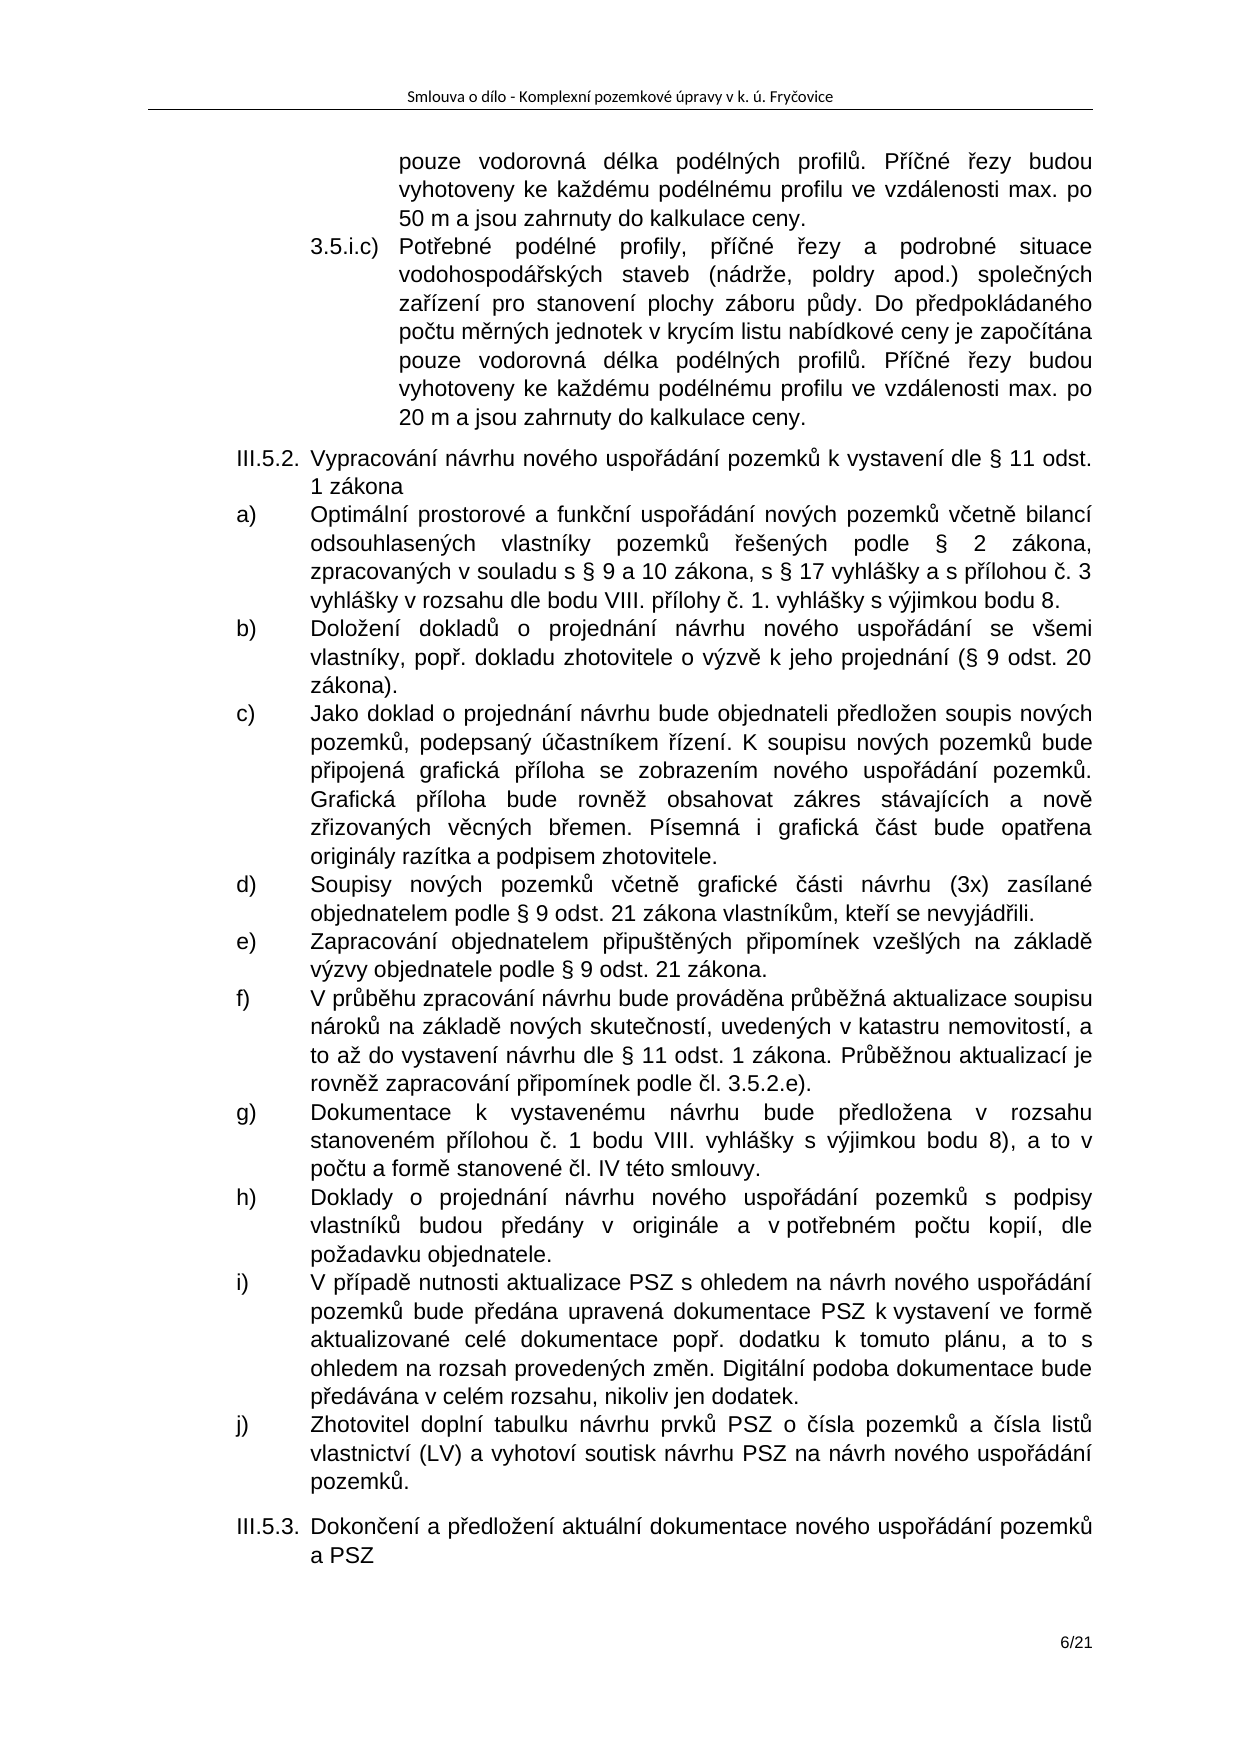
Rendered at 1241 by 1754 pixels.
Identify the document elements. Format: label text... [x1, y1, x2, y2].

text Doklady o projednání návrhu nového uspořádání pozemků s podpisy vlastníků budou předány v originále a v potřebném počtu kopií, dle požadavku objednatele. [236, 1184, 1093, 1267]
text Dokumentace k vystavenému návrhu bude předložena v rozsahu stanoveném přílohou č. 1 bodu VIII. vyhlášky s výjimkou bodu 8), a to v počtu a formě stanovené čl. IV této smlouvy. [236, 1098, 1093, 1182]
text Vypracování návrhu nového uspořádání pozemků k vystavení dle § 11 odst. 1 zákona [236, 444, 1093, 499]
text Optimální prostorové a funkční uspořádání nových pozemků včetně bilancí odsouhlasených vlastníky pozemků řešených podle § 2 zákona, zpracovaných v souladu s § 9 a 10 zákona, s § 17 vyhlášky a s přílohou č. 3 vyhlášky v rozsahu dle bodu VIII. přílohy č. 1. vyhlášky s výjimkou bodu 8. [236, 501, 1093, 613]
text V průběhu zpracování návrhu bude prováděna průběžná aktualizace soupisu nároků na základě nových skutečností, uvedených v katastru nemovitostí, a to až do vystavení návrhu dle § 11 odst. 1 zákona. Průběžnou aktualizací je rovněž zapracování připomínek podle čl. 3.5.2.e). [236, 985, 1093, 1096]
text Dokončení a předložení aktuální dokumentace nového uspořádání pozemků a PSZ [236, 1513, 1093, 1568]
text V případě nutnosti aktualizace PSZ s ohledem na návrh nového uspořádání pozemků bude předána upravená dokumentace PSZ k vystavení ve formě aktualizované celé dokumentace popř. dodatku k tomuto plánu, a to s ohledem na rozsah provedených změn. Digitální podoba dokumentace bude předávána v celém rozsahu, nikoliv jen dodatek. [236, 1269, 1093, 1409]
list 3.5.i.c) Potřebné podélné profily, příčné řezy a podrobné situace vodohospodářských staveb (nádrže, poldry apod.) společných zařízení pro stanovení plochy záboru půdy. Do předpokládaného počtu měrných jednotek v krycím listu nabídkové ceny je započítána pouze vodorovná délka podélných profilů. Příčné řezy budou vyhotoveny ke každému podélnému profilu ve vzdálenosti max. po 20 m a jsou zahrnuty do kalkulace ceny. [310, 233, 1093, 430]
text Zhotovitel doplní tabulku návrhu prvků PSZ o čísla pozemků a čísla listů vlastnictví (LV) a vyhotoví soutisk návrhu PSZ na návrh nového uspořádání pozemků. [236, 1411, 1093, 1494]
text Doložení dokladů o projednání návrhu nového uspořádání se všemi vlastníky, popř. dokladu zhotovitele o výzvě k jeho projednání (§ 9 odst. 20 zákona). [236, 615, 1093, 698]
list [310, 148, 1093, 231]
text Zapracování objednatelem připuštěných připomínek vzešlých na základě výzvy objednatele podle § 9 odst. 21 zákona. [236, 928, 1093, 983]
text Jako doklad o projednání návrhu bude objednateli předložen soupis nových pozemků, podepsaný účastníkem řízení. K soupisu nových pozemků bude připojená grafická příloha se zobrazením nového uspořádání pozemků. Grafická příloha bude rovněž obsahovat zákres stávajících a nově zřizovaných věcných břemen. Písemná i grafická část bude opatřena originály razítka a podpisem zhotovitele. [236, 700, 1093, 869]
text Soupisy nových pozemků včetně grafické části návrhu (3x) zasílané objednatelem podle § 9 odst. 21 zákona vlastníkům, kteří se nevyjádřili. [236, 871, 1093, 926]
